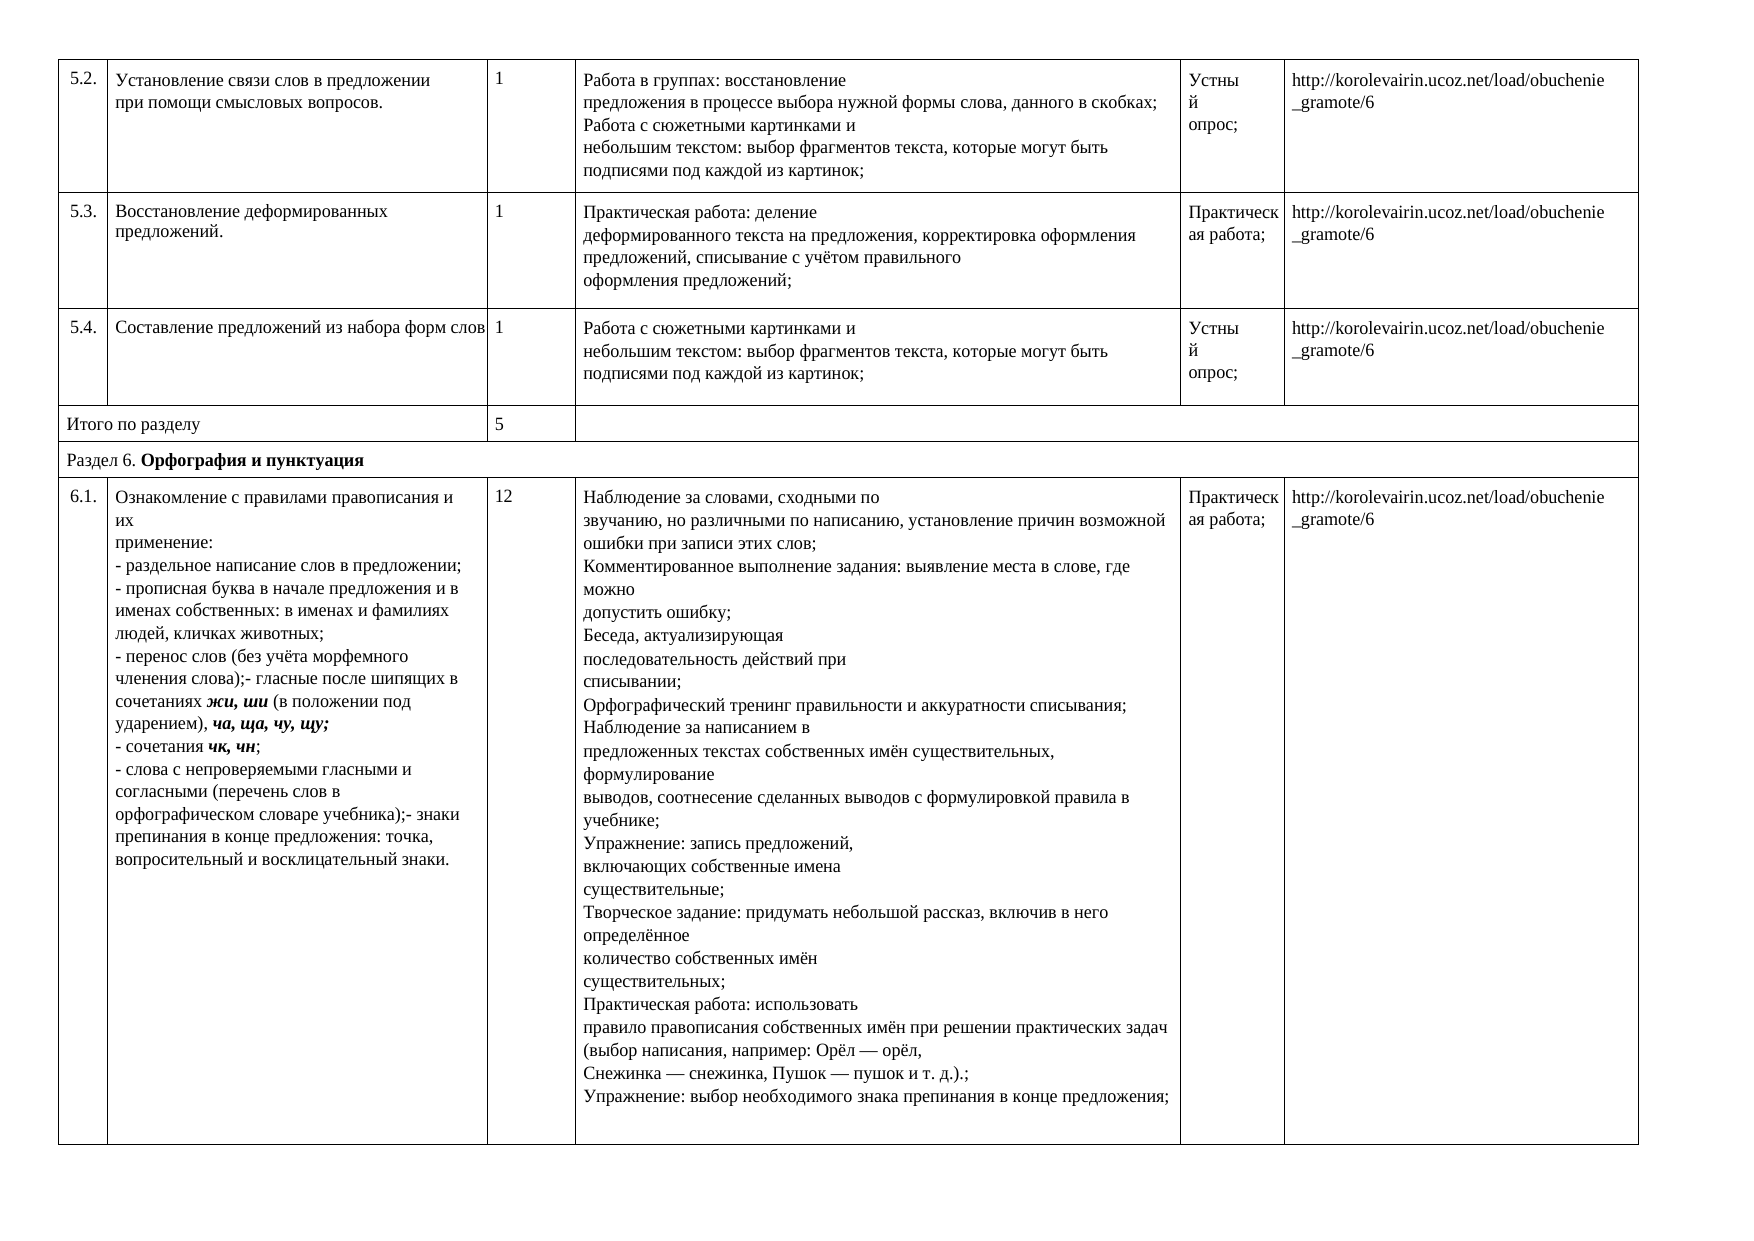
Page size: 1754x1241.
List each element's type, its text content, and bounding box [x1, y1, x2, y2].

table_cell [576, 406, 1638, 441]
table_cell 5.4. [59, 309, 107, 404]
table_cell 6.1. [59, 478, 107, 1144]
table_cell 1 [488, 193, 575, 308]
table_cell Практическая работа; [1181, 193, 1284, 308]
table_cell http://korolevairin.ucoz.net/load/obuchenie _gramote/6 [1285, 478, 1638, 1144]
table_header 1 [488, 60, 575, 192]
table_cell Наблюдение за словами, сходными по звучанию, но различ​ными по написанию, установление причин возможной ошибки при записи этих слов; Комментированное выполнение задания: выявление места в слове, где можно допустить ошибку; Беседа, актуализирующая последовательность действий при списывании; Орфографический тренинг правильности и аккуратности списывания; Наблюдение за написанием в предложенных текстах соб​ственных имён существительных, формулирование выводов, соотнесение сделанных выводов с формулировкой правила в учебнике; Упражнение: запись предложений, включающих собствен​ные имена существительные; Творческое задание: придумать небольшой рассказ, включив в него определённое количество собственных имён существительных; Практическая работа: использовать правило правописания собственных имён при решении практических задач (выбор написания, например: Орёл — орёл, Снежинка — снежинка, Пушок — пушок и т. д.).; Упражнение: выбор необходимого знака препинания в конце предложения; [576, 478, 1180, 1144]
table_header Устный опрос; [1181, 60, 1284, 192]
table_cell http://korolevairin.ucoz.net/load/obuchenie _gramote/6 [1285, 193, 1638, 308]
table_cell Ознакомление с правилами правописания и их применение: - раздельное написание слов в предложении; - прописная буква в начале предложения и в именах собственных: в именах и фамилиях людей, кличках животных; - перенос слов (без учёта морфемного членения слова);- гласные после шипящих в сочетаниях жи, ши (в положении под ударением), ча, ща, чу, щу; - сочетания чк, чн; - слова с непроверяемыми гласными и согласными (перечень слов в орфографическом словаре учебника);- знаки препинания в конце предложения: точка, вопросительный и восклицательный знаки. [108, 478, 487, 1144]
table_cell 5.3. [59, 193, 107, 308]
table_cell Итого по разделу [59, 406, 487, 441]
table_header 5.2. [59, 60, 107, 192]
table_cell Практическая работа: деление деформированного текста на предложения, корректировка оформления предложений, списывание с учётом правильного оформления предложе​ний; [576, 193, 1180, 308]
table_header Установление связи слов в предложении при помощи смысловых вопросов. [108, 60, 487, 192]
table_cell Практическая работа; [1181, 478, 1284, 1144]
table_header Работа в группах: восстановление предложения в процессе выбора нужной формы слова, данного в скобках; Работа с сюжетными картинками и небольшим текстом: выбор фрагментов текста, которые могут быть подписями под каждой из картинок; [576, 60, 1180, 192]
table_cell 1 [488, 309, 575, 404]
table_cell Работа с сюжетными картинками и небольшим текстом: выбор фрагментов текста, которые могут быть подписями под каждой из картинок; [576, 309, 1180, 404]
table_cell Раздел 6. Орфография и пунктуация [59, 442, 1638, 477]
table_header http://korolevairin.ucoz.net/load/obuchenie _gramote/6 [1285, 60, 1638, 192]
table_cell 12 [488, 478, 575, 1144]
table_cell Составление предложений из набора форм слов [108, 309, 487, 404]
table_cell http://korolevairin.ucoz.net/load/obuchenie _gramote/6 [1285, 309, 1638, 404]
table_cell Восстановление деформированных предложений. [108, 193, 487, 308]
table_cell Устный опрос; [1181, 309, 1284, 404]
table_cell 5 [488, 406, 575, 441]
